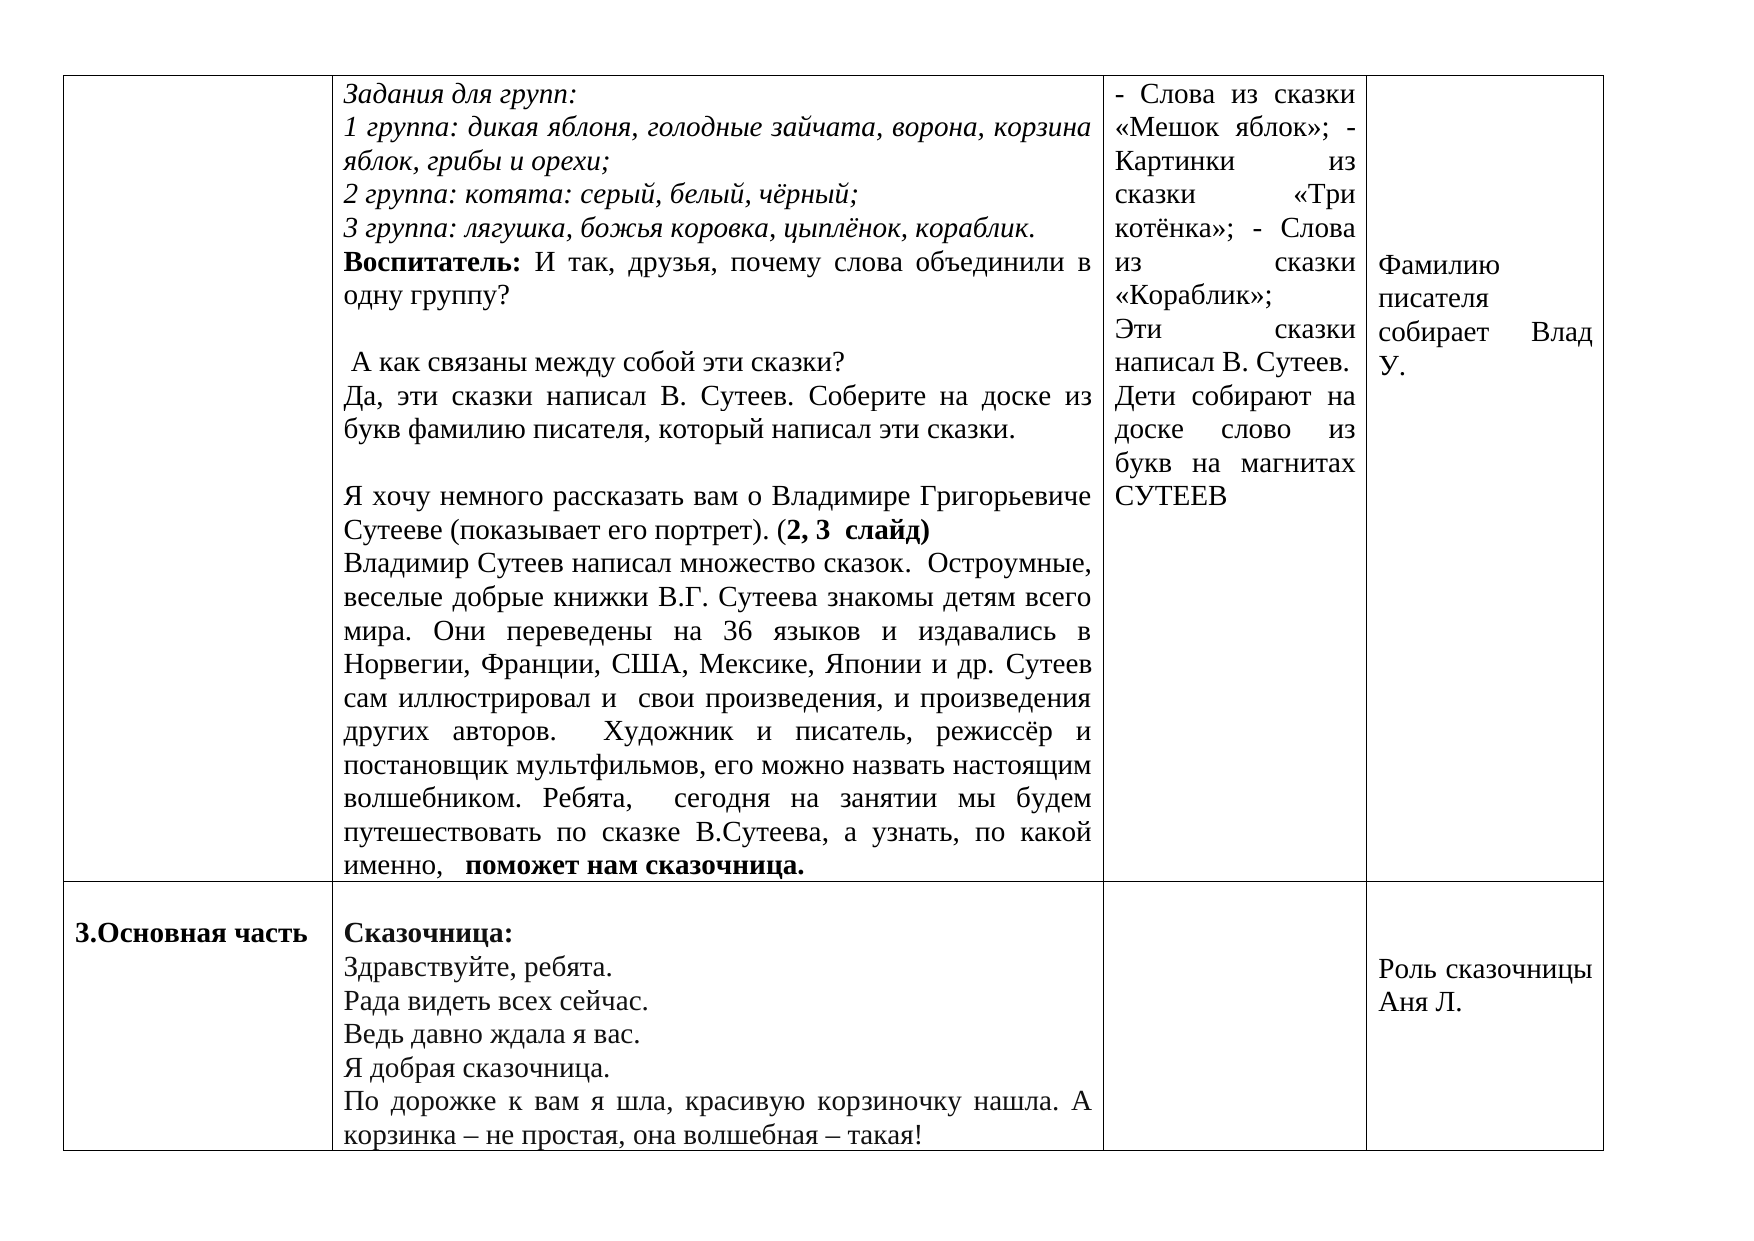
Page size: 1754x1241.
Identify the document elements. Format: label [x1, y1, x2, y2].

table_cell [333, 882, 1103, 1150]
table_cell [64, 76, 332, 881]
table_cell [1104, 882, 1366, 1150]
table_cell [1367, 76, 1603, 881]
table_cell [1367, 882, 1603, 1150]
table_cell [64, 882, 332, 1150]
table_cell [1104, 76, 1366, 881]
table_cell [333, 76, 1103, 881]
